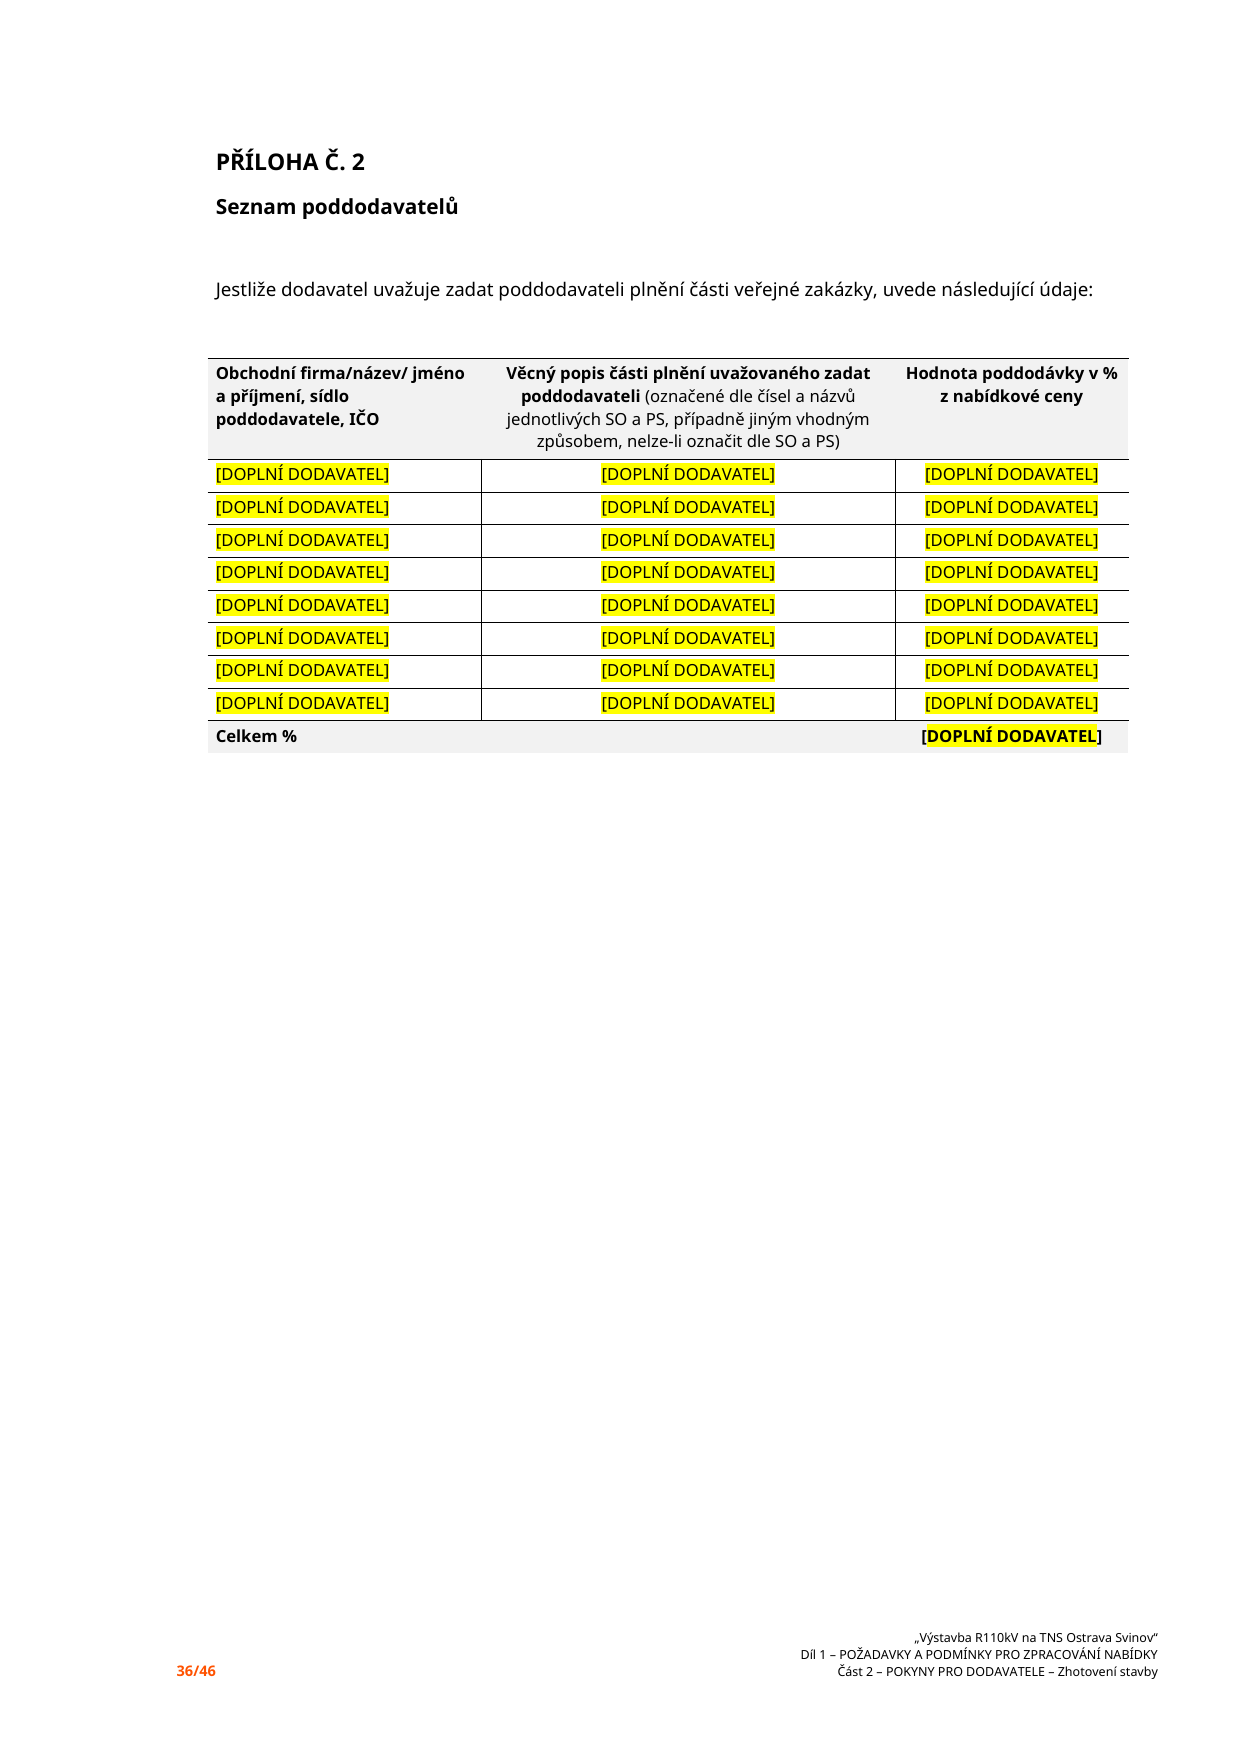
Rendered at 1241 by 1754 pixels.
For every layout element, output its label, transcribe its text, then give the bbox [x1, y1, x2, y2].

table_cell [DOPLNÍ DODAVATEL] [896, 493, 1128, 524]
table_cell [DOPLNÍ DODAVATEL] [482, 525, 895, 557]
table_header Věcný popis části plnění uvažovaného zadat poddodavateli (označené dle čísel a názvů jednotlivých SO a PS, případně jiným vhodným způsobem, nelze-li označit dle SO a PS) [481, 359, 895, 459]
table_cell [DOPLNÍ DODAVATEL] [482, 591, 895, 622]
table_cell [DOPLNÍ DODAVATEL] [482, 493, 895, 524]
table_cell [DOPLNÍ DODAVATEL] [896, 525, 1128, 557]
table_header Obchodní firma/název/ jméno a příjmení, sídlo poddodavatele, IČO [208, 359, 481, 459]
table_cell [DOPLNÍ DODAVATEL] [208, 493, 481, 524]
table_cell [DOPLNÍ DODAVATEL] [896, 591, 1128, 622]
table_cell [DOPLNÍ DODAVATEL] [208, 460, 481, 491]
table_cell [DOPLNÍ DODAVATEL] [208, 623, 481, 655]
table_cell [DOPLNÍ DODAVATEL] [896, 656, 1128, 688]
table_cell [481, 721, 895, 753]
table_cell [DOPLNÍ DODAVATEL] [208, 689, 481, 720]
table_cell [DOPLNÍ DODAVATEL] [895, 721, 1128, 753]
text Jestliže dodavatel uvažuje zadat poddodavateli plnění části veřejné zakázky, uvede následující údaje: [216, 277, 1122, 302]
table_cell [DOPLNÍ DODAVATEL] [208, 525, 481, 557]
table_cell Celkem % [208, 721, 481, 753]
table_cell [DOPLNÍ DODAVATEL] [482, 623, 895, 655]
table_cell [DOPLNÍ DODAVATEL] [482, 656, 895, 688]
table_cell [DOPLNÍ DODAVATEL] [896, 689, 1128, 720]
table_cell [DOPLNÍ DODAVATEL] [208, 656, 481, 688]
text Seznam poddodavatelů [216, 192, 1122, 221]
table_cell [DOPLNÍ DODAVATEL] [482, 558, 895, 589]
table_cell [DOPLNÍ DODAVATEL] [482, 689, 895, 720]
table_header Hodnota poddodávky v % z nabídkové ceny [895, 359, 1128, 459]
table_cell [DOPLNÍ DODAVATEL] [208, 591, 481, 622]
table_cell [DOPLNÍ DODAVATEL] [896, 623, 1128, 655]
table_cell [DOPLNÍ DODAVATEL] [896, 558, 1128, 589]
table_cell [DOPLNÍ DODAVATEL] [482, 460, 895, 491]
text Příloha č. 2 [216, 146, 1122, 177]
table_cell [DOPLNÍ DODAVATEL] [208, 558, 481, 589]
table_cell [DOPLNÍ DODAVATEL] [896, 460, 1128, 491]
